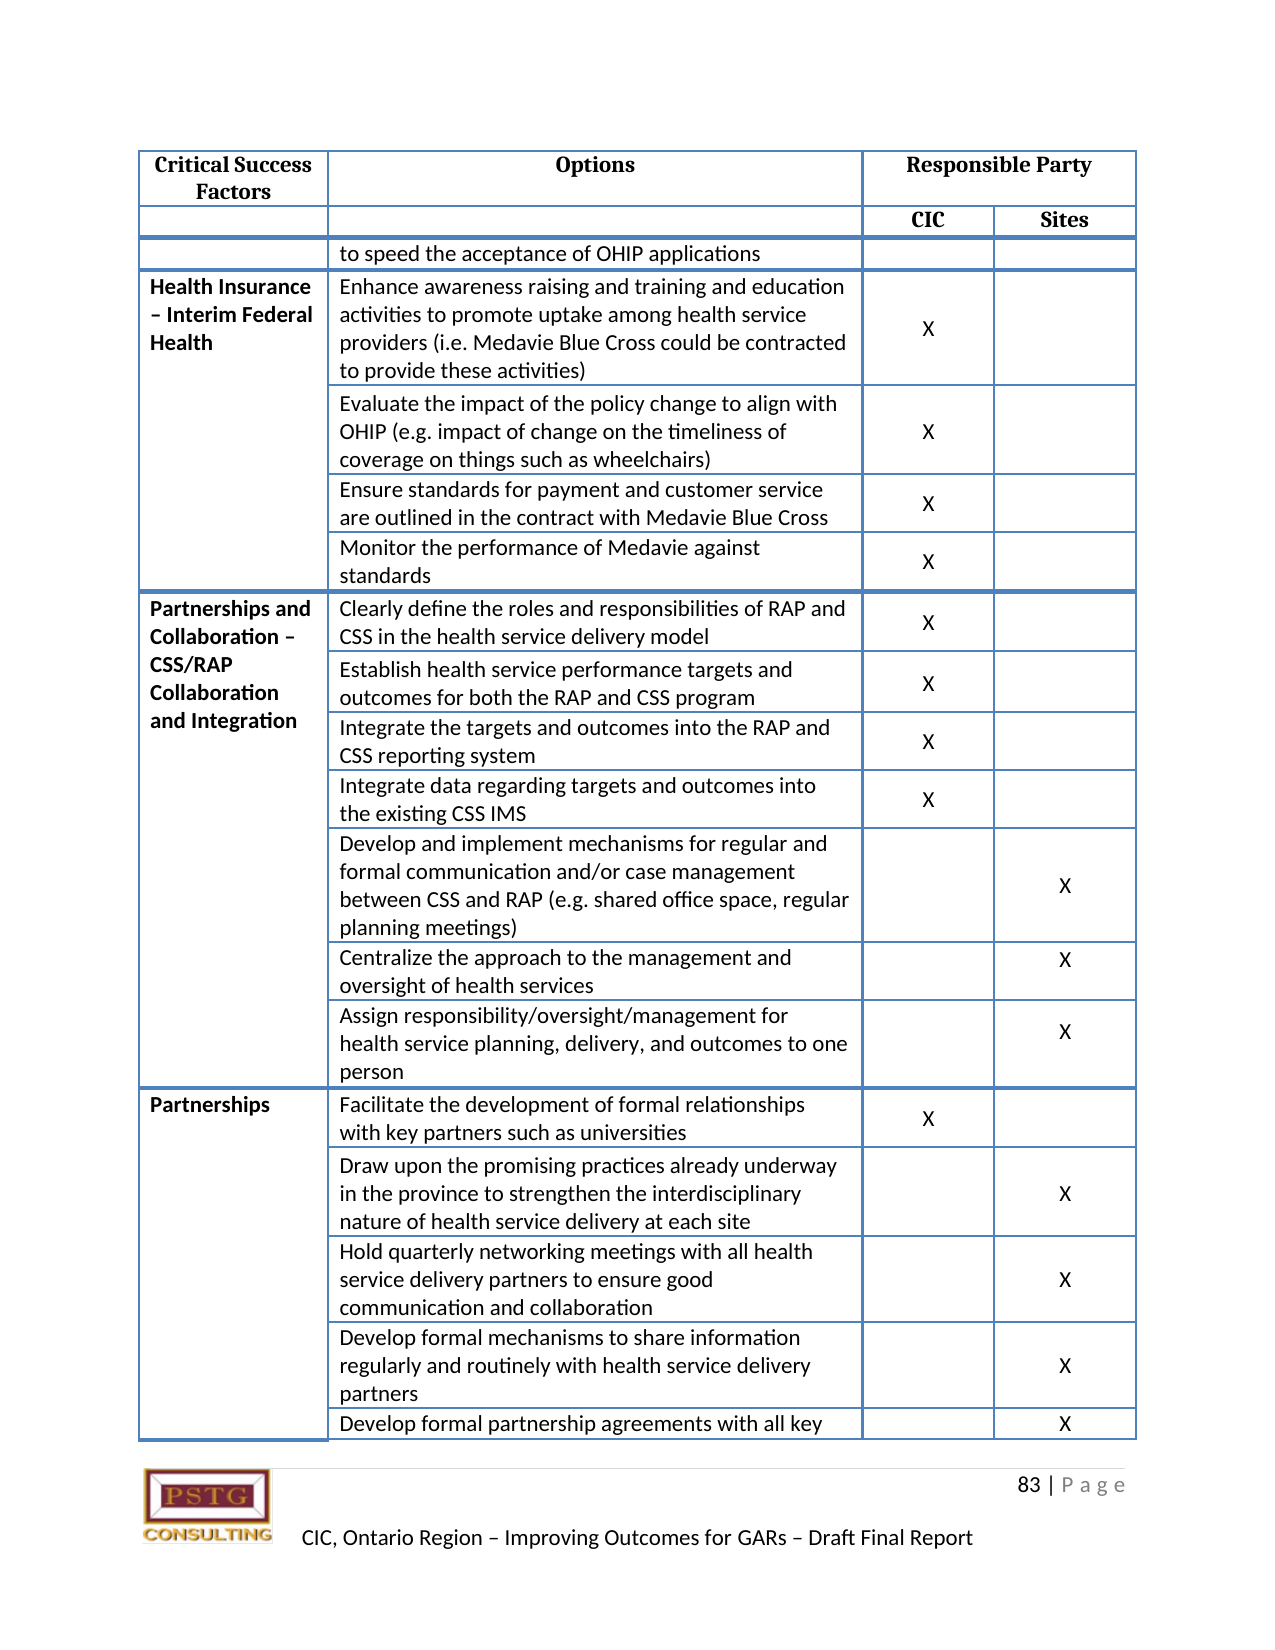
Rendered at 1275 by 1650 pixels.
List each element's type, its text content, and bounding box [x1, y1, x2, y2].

table_cell [995, 386, 1135, 473]
table_cell X [864, 533, 993, 589]
table_cell Enhance awareness raising and training and education activities to promote uptake among health service providers (i.e. Medavie Blue Cross could be contracted to provide these activities) [329, 272, 861, 384]
table_header Responsible Party [864, 152, 1135, 205]
table_cell Partnerships and Collaboration – CSS/RAP Collaboration and Integration [140, 594, 327, 1086]
table_cell Ensure standards for payment and customer service are outlined in the contract with Medavie Blue Cross [329, 475, 861, 531]
table_cell Assign responsibility/oversight/management for health service planning, delivery, and outcomes to one person [329, 1001, 861, 1086]
table_cell [329, 207, 861, 235]
table_cell X [995, 1323, 1135, 1407]
table_cell Develop and implement mechanisms for regular and formal communication and/or case management between CSS and RAP (e.g. shared office space, regular planning meetings) [329, 829, 861, 941]
table_cell X [864, 475, 993, 531]
table_cell X [995, 1409, 1135, 1437]
table_cell Draw upon the promising practices already underway in the province to strengthen the interdisciplinary nature of health service delivery at each site [329, 1148, 861, 1235]
table_cell Facilitate the development of formal relationships with key partners such as universities [329, 1090, 861, 1146]
table_cell X [995, 1148, 1135, 1235]
table_cell [995, 533, 1135, 589]
picture [142, 1468, 274, 1545]
table_cell [864, 1237, 993, 1321]
table_cell Integrate the targets and outcomes into the RAP and CSS reporting system [329, 713, 861, 769]
table_cell Health Insurance – Interim Federal Health [140, 272, 327, 589]
table_cell [995, 272, 1135, 384]
table_cell X [995, 1001, 1135, 1086]
table_cell X [995, 240, 1135, 268]
table_cell Monitor the performance of Medavie against standards [329, 533, 861, 589]
table_cell X [995, 1237, 1135, 1321]
table_cell [995, 771, 1135, 827]
table_cell X [864, 272, 993, 384]
table_cell X [995, 829, 1135, 941]
table_cell [864, 1148, 993, 1235]
table_header Options [329, 152, 861, 205]
table_cell Integrate data regarding targets and outcomes into the existing CSS IMS [329, 771, 861, 827]
table_cell Clearly define the roles and responsibilities of RAP and CSS in the health service delivery model [329, 594, 861, 650]
table_cell [864, 943, 993, 999]
table_cell [995, 1090, 1135, 1146]
table_header Critical Success Factors [140, 152, 327, 205]
table_cell Form strong local relationships with local OHIP offices to speed the acceptance of OHIP applications [329, 240, 861, 268]
table_cell Centralize the approach to the management and oversight of health services [329, 943, 861, 999]
table_cell Hold quarterly networking meetings with all health service delivery partners to ensure good communication and collaboration [329, 1237, 861, 1321]
table_cell X [864, 386, 993, 473]
table_cell X [864, 652, 993, 711]
table_cell X [864, 713, 993, 769]
table_cell X [995, 943, 1135, 999]
table_cell [995, 652, 1135, 711]
table_cell [864, 1001, 993, 1086]
table_cell [995, 713, 1135, 769]
table_cell Evaluate the impact of the policy change to align with OHIP (e.g. impact of change on the timeliness of coverage on things such as wheelchairs) [329, 386, 861, 473]
table_cell [140, 207, 327, 235]
table_cell Partnerships [140, 1090, 327, 1437]
table_cell [995, 475, 1135, 531]
table_cell [864, 829, 993, 941]
table_cell [864, 1323, 993, 1407]
table_cell Establish health service performance targets and outcomes for both the RAP and CSS program [329, 652, 861, 711]
table_cell [864, 1409, 993, 1437]
table_cell [995, 594, 1135, 650]
table_cell Develop formal partnership agreements with all key health service delivery partners [329, 1409, 861, 1437]
table_cell [864, 240, 993, 268]
table_cell CIC [864, 207, 993, 235]
table_cell X [864, 594, 993, 650]
table_cell Sites [995, 207, 1135, 235]
table_cell X [864, 771, 993, 827]
table_cell Develop formal mechanisms to share information regularly and routinely with health service delivery partners [329, 1323, 861, 1407]
table_cell X [864, 1090, 993, 1146]
